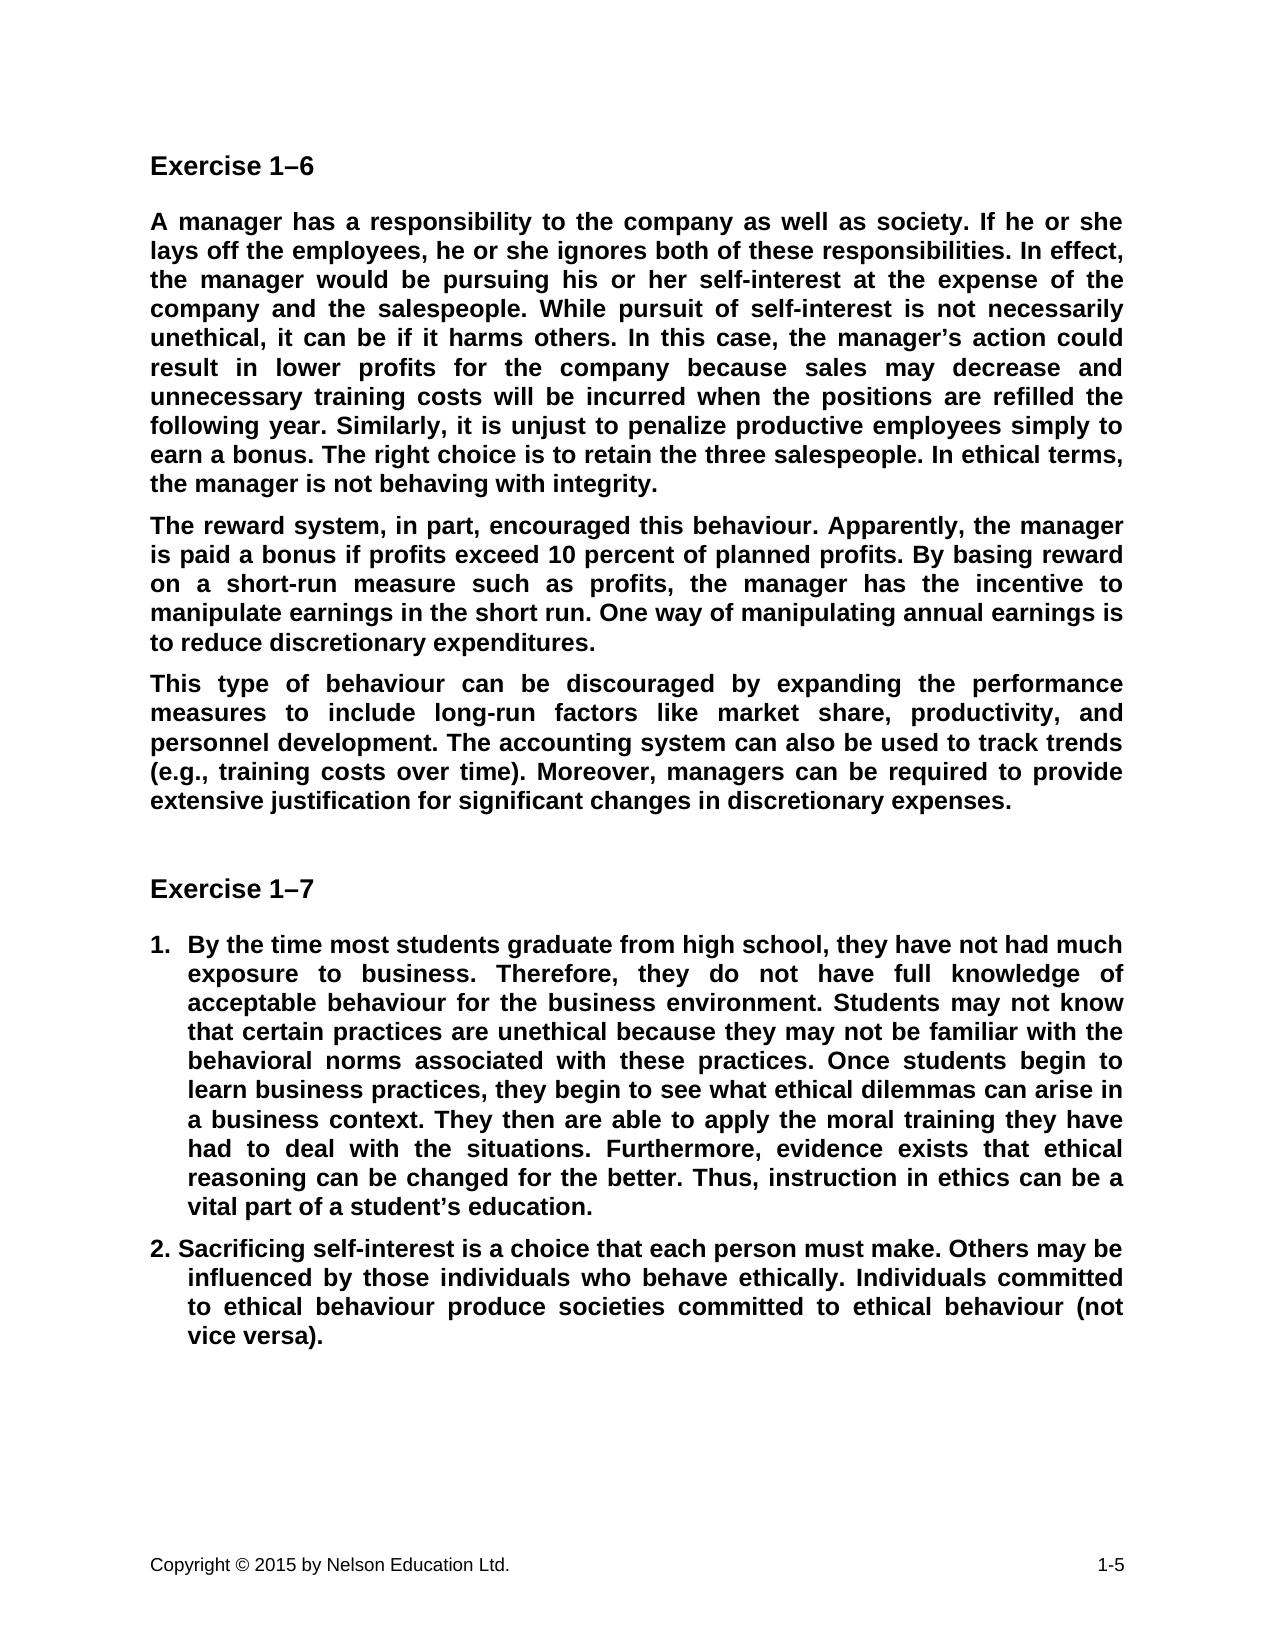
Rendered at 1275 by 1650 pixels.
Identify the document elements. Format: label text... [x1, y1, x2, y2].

text The reward system, in part, encouraged this behaviour. Apparently, the manager is paid a bonus if profits exceed 10 percent of planned profits. By basing reward on a short-run measure such as profits, the manager has the incentive to manipulate earnings in the short run. One way of manipulating annual earnings is to reduce discretionary expenditures. [150, 510, 1125, 656]
list 1. By the time most students graduate from high school, they have not had much exposure to business. Therefore, they do not have full knowledge of acceptable behaviour for the business environment. Students may not know that certain practices are unethical because they may not be familiar with the behavioral norms associated with these practices. Once students begin to learn business practices, they begin to see what ethical dilemmas can arise in a business context. They then are able to apply the moral training they have had to deal with the situations. Furthermore, evidence exists that ethical reasoning can be changed for the better. Thus, instruction in ethics can be a vital part of a student’s education. [150, 929, 1125, 1221]
subtitle Exercise 1–7 [150, 873, 1125, 904]
text This type of behaviour can be discouraged by expanding the performance measures to include long-run factors like market share, productivity, and personnel development. The accounting system can also be used to track trends (e.g., training costs over time). Moreover, managers can be required to provide extensive justification for significant changes in discretionary expenses. [150, 669, 1125, 814]
list 2. Sacrificing self-interest is a choice that each person must make. Others may be influenced by those individuals who behave ethically. Individuals committed to ethical behaviour produce societies committed to ethical behaviour (not vice versa). [150, 1233, 1125, 1350]
subtitle Exercise 1–6 [150, 150, 1125, 181]
text A manager has a responsibility to the company as well as society. If he or she lays off the employees, he or she ignores both of these responsibilities. In effect, the manager would be pursuing his or her self-interest at the expense of the company and the salespeople. While pursuit of self-interest is not necessarily unethical, it can be if it harms others. In this case, the manager’s action could result in lower profits for the company because sales may decrease and unnecessary training costs will be incurred when the positions are refilled the following year. Similarly, it is unjust to penalize productive employees simply to earn a bonus. The right choice is to retain the three salespeople. In ethical terms, the manager is not behaving with integrity. [150, 206, 1125, 498]
